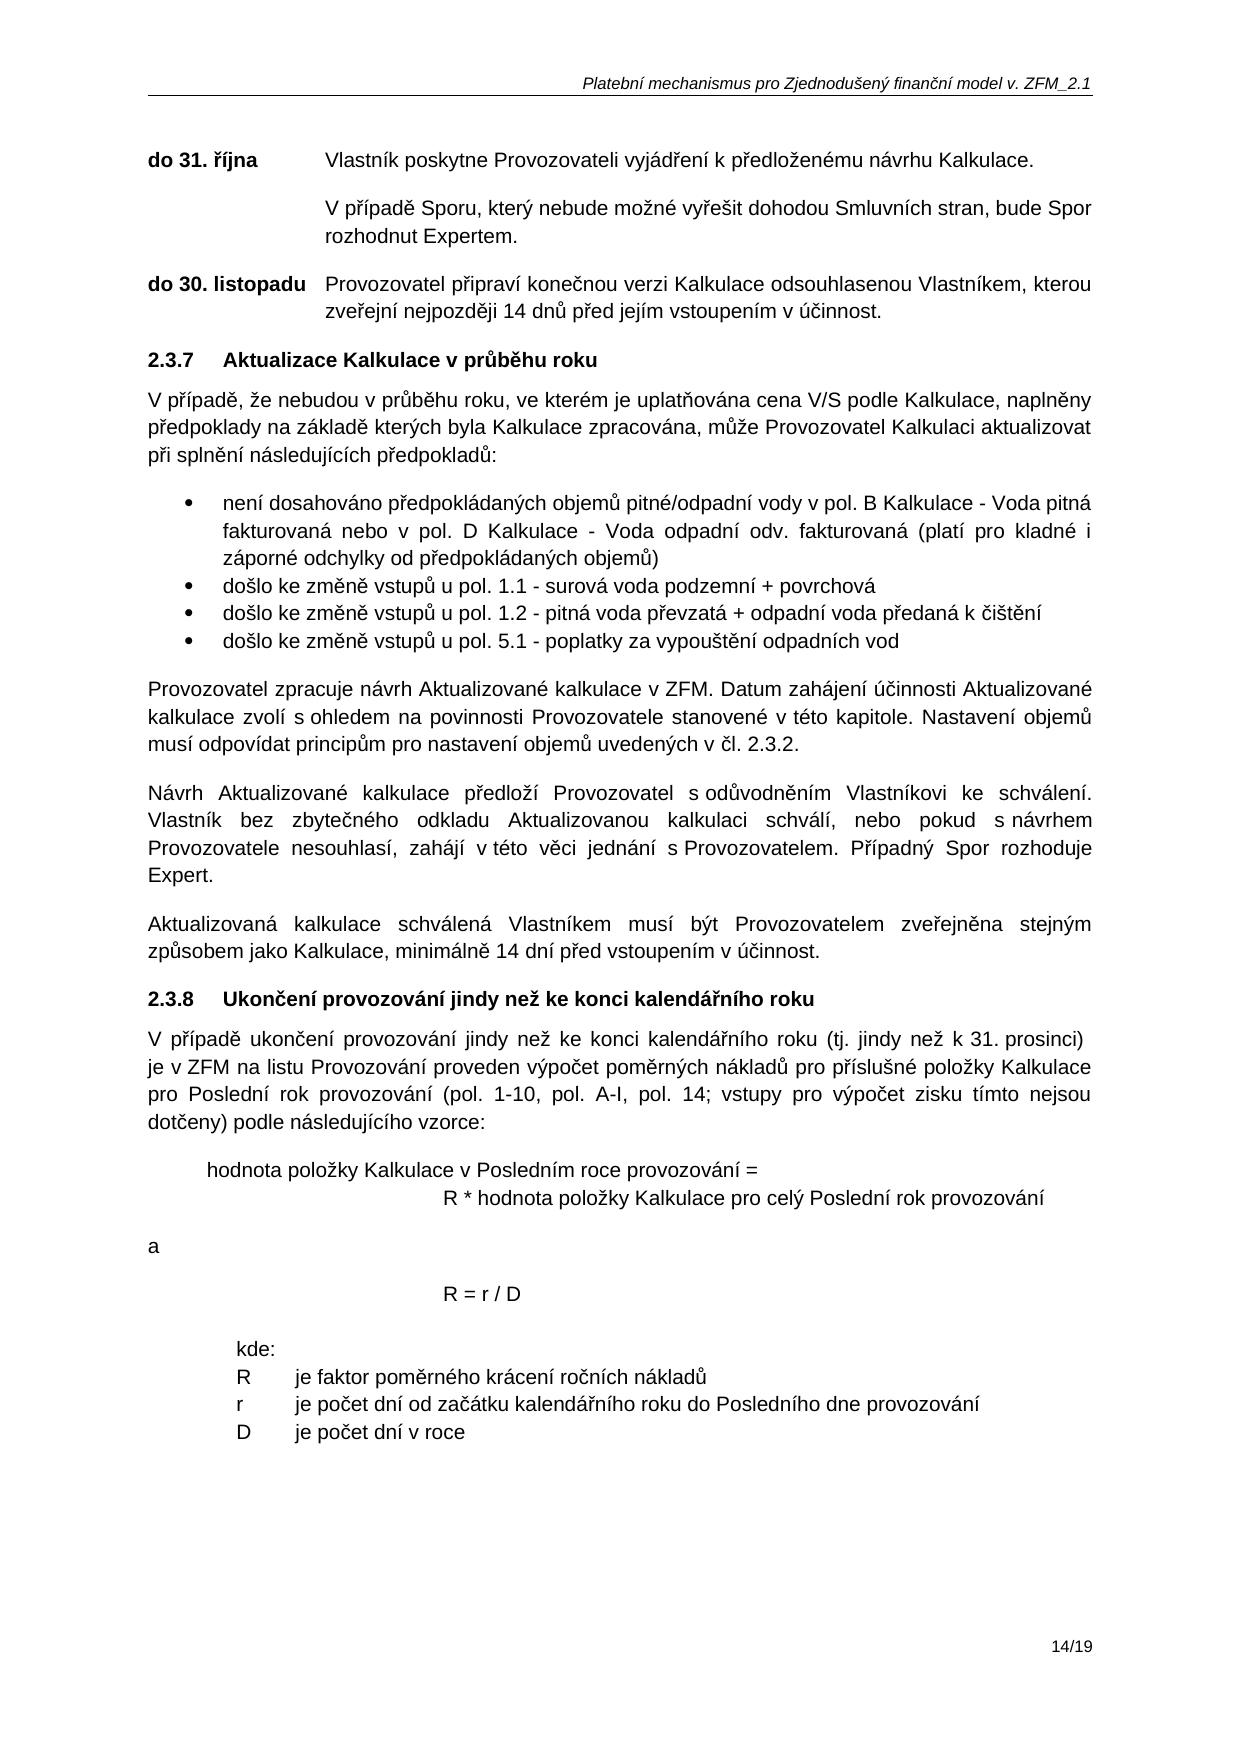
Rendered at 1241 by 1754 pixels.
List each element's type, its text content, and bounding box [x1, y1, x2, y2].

text kde: [148, 1337, 1093, 1361]
text Aktualizovaná kalkulace schválená Vlastníkem musí být Provozovatelem zveřejněna stejným způsobem jako Kalkulace, minimálně 14 dní před vstoupením v účinnost. [148, 911, 1093, 963]
text r je počet dní od začátku kalendářního roku do Posledního dne provozování [148, 1392, 1093, 1416]
subtitle Aktualizace Kalkulace v průběhu roku [148, 348, 1093, 372]
text D je počet dní v roce [148, 1420, 1093, 1444]
subtitle Ukončení provozování jindy než ke konci kalendářního roku [148, 987, 1093, 1011]
text Provozovatel zpracuje návrh Aktualizované kalkulace v ZFM. Datum zahájení účinnosti Aktualizované kalkulace zvolí s ohledem na povinnosti Provozovatele stanovené v této kapitole. Nastavení objemů musí odpovídat principům pro nastavení objemů uvedených v čl. 2.3.2. [148, 677, 1093, 756]
list došlo ke změně vstupů u pol. 5.1 - poplatky za vypouštění odpadních vod [185, 629, 1093, 653]
text R * hodnota položky Kalkulace pro celý Poslední rok provozování [148, 1186, 1093, 1209]
text R je faktor poměrného krácení ročních nákladů [148, 1365, 1093, 1389]
text a [148, 1234, 1093, 1258]
text Návrh Aktualizované kalkulace předloží Provozovatel s odůvodněním Vlastníkovi ke schválení. Vlastník bez zbytečného odkladu Aktualizovanou kalkulaci schválí, nebo pokud s návrhem Provozovatele nesouhlasí, zahájí v této věci jednání s Provozovatelem. Případný Spor rozhoduje Expert. [148, 781, 1093, 887]
text R = r / D [148, 1282, 1093, 1306]
text hodnota položky Kalkulace v Posledním roce provozování = [148, 1158, 1093, 1182]
text V případě Sporu, který nebude možné vyřešit dohodou Smluvních stran, bude Spor rozhodnut Expertem. [325, 196, 1093, 247]
text V případě, že nebudou v průběhu roku, ve kterém je uplatňována cena V/S podle Kalkulace, naplněny předpoklady na základě kterých byla Kalkulace zpracována, může Provozovatel Kalkulaci aktualizovat při splnění následujících předpokladů: [148, 388, 1093, 467]
list došlo ke změně vstupů u pol. 1.2 - pitná voda převzatá + odpadní voda předaná k čištění [185, 601, 1093, 625]
text do 31. října Vlastník poskytne Provozovateli vyjádření k předloženému návrhu Kalkulace. [148, 148, 1093, 172]
text V případě ukončení provozování jindy než ke konci kalendářního roku (tj. jindy než k 31. prosinci) je v ZFM na listu Provozování proveden výpočet poměrných nákladů pro příslušné položky Kalkulace pro Poslední rok provozování (pol. 1-10, pol. A-I, pol. 14; vstupy pro výpočet zisku tímto nejsou dotčeny) podle následujícího vzorce: [148, 1027, 1093, 1134]
text do 30. listopadu Provozovatel připraví konečnou verzi Kalkulace odsouhlasenou Vlastníkem, kterou zveřejní nejpozději 14 dnů před jejím vstoupením v účinnost. [148, 272, 1093, 323]
list není dosahováno předpokládaných objemů pitné/odpadní vody v pol. B Kalkulace - Voda pitná fakturovaná nebo v pol. D Kalkulace - Voda odpadní odv. fakturovaná (platí pro kladné i záporné odchylky od předpokládaných objemů) [185, 491, 1093, 570]
list došlo ke změně vstupů u pol. 1.1 - surová voda podzemní + povrchová [185, 573, 1093, 598]
